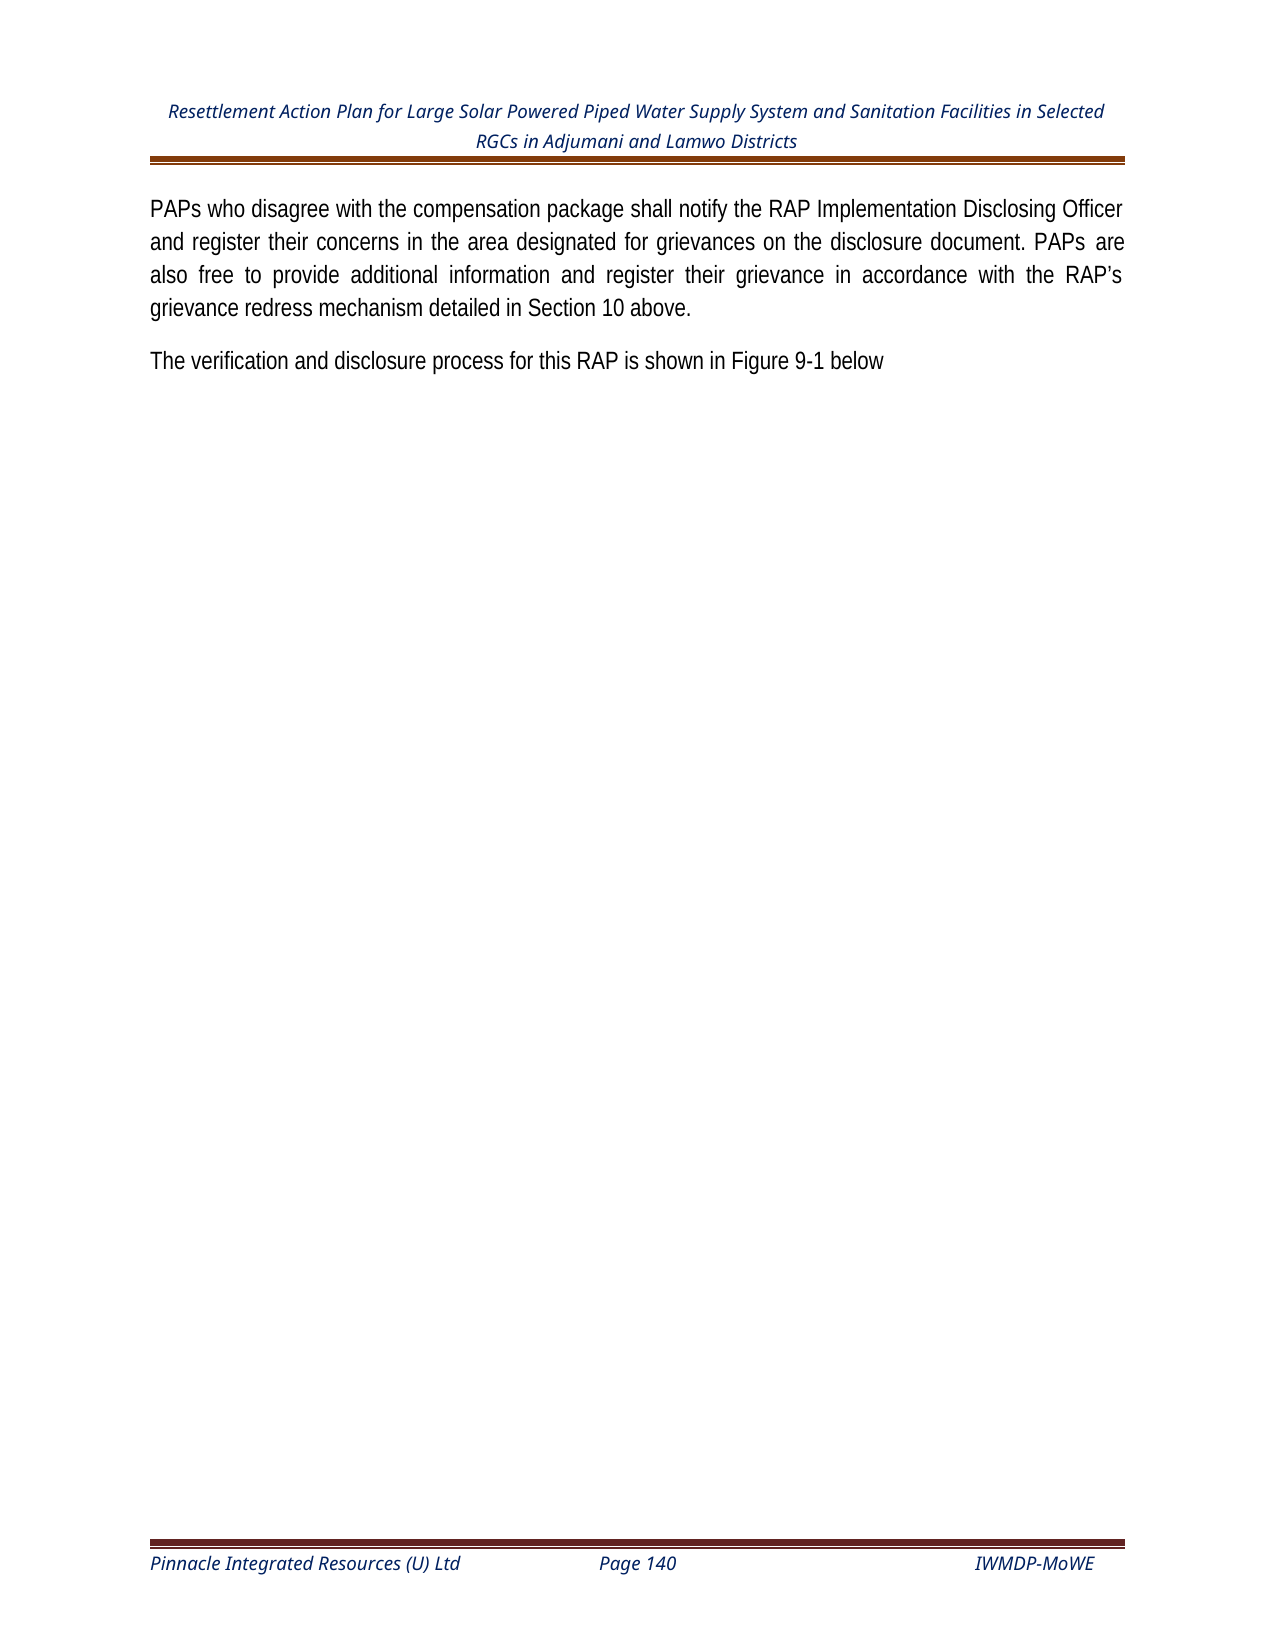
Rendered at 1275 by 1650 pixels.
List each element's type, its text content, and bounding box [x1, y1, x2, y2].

text The verification and disclosure process for this RAP is shown in Figure 9-1 below [150, 346, 1125, 375]
text PAPs who disagree with the compensation package shall notify the RAP Implementation Disclosing Officer and register their concerns in the area designated for grievances on the disclosure document. PAPs are also free to provide additional information and register their grievance in accordance with the RAP’s grievance redress mechanism detailed in Section 10 above. [150, 194, 1125, 321]
